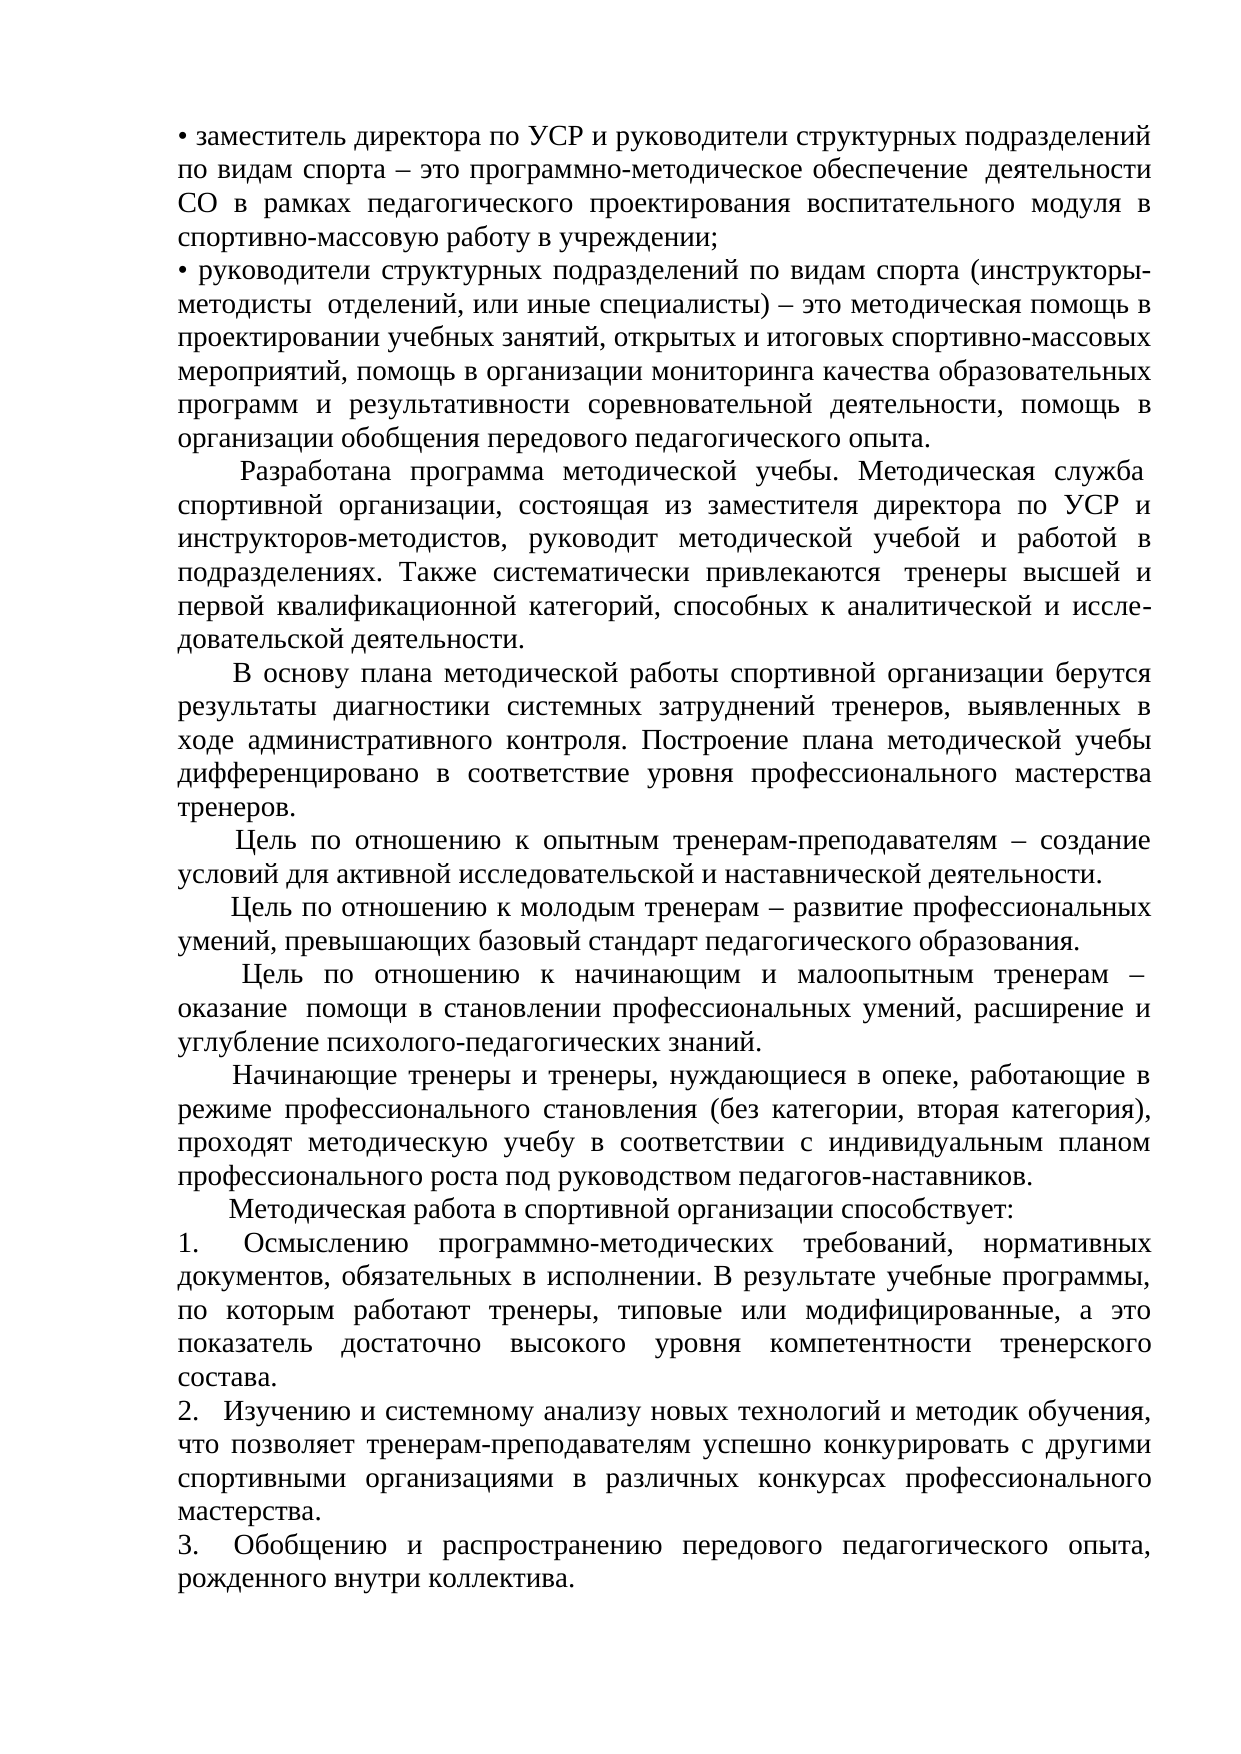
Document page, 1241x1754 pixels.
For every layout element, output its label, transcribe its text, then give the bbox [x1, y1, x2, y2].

text В основу плана методической работы спортивной организации берутся результаты диагностики системных затруднений тренеров, выявленных в ходе административного контроля. Построение плана методической учебы дифференцировано в соответствие уровня профессионального мастерства тренеров. [177, 655, 1152, 822]
text Методическая работа в спортивной организации способствует: [177, 1191, 1152, 1225]
text Цель по отношению к опытным тренерам-преподавателям – создание условий для активной исследовательской и наставнической деятельности. [177, 822, 1152, 889]
text Начинающие тренеры и тренеры, нуждающиеся в опеке, работающие в режиме профессионального становления (без категории, вторая категория), проходят методическую учебу в соответствии с индивидуальным планом профессионального роста под руководством педагогов-наставников. [177, 1057, 1152, 1191]
text Цель по отношению к начинающим и малоопытным тренерам – оказание помощи в становлении профессиональных умений, расширение и углубление психолого-педагогических знаний. [177, 957, 1152, 1057]
text Цель по отношению к молодым тренерам – развитие профессиональных умений, превышающих базовый стандарт педагогического образования. [177, 889, 1152, 957]
text • руководители структурных подразделений по видам спорта (инструкторы-методисты отделений, или иные специалисты) – это методическая помощь в проектировании учебных занятий, открытых и итоговых спортивно-массовых мероприятий, помощь в организации мониторинга качества образовательных программ и результативности соревновательной деятельности, помощь в организации обобщения передового педагогического опыта. [177, 252, 1152, 453]
text 1. Осмыслению программно-методических требований, нормативных документов, обязательных в исполнении. В результате учебные программы, по которым работают тренеры, типовые или модифицированные, а это показатель достаточно высокого уровня компетентности тренерского состава. [177, 1225, 1152, 1393]
text • заместитель директора по УСР и руководители структурных подразделений по видам спорта – это программно-методическое обеспечение деятельности СО в рамках педагогического проектирования воспитательного модуля в спортивно-массовую работу в учреждении; [177, 118, 1152, 252]
text 2. Изучению и системному анализу новых технологий и методик обучения, что позволяет тренерам-преподавателям успешно конкурировать с другими спортивными организациями в различных конкурсах профессионального мастерства. [177, 1393, 1152, 1527]
text 3. Обобщению и распространению передового педагогического опыта, рожденного внутри коллектива. [177, 1527, 1152, 1594]
text Разработана программа методической учебы. Методическая служба спортивной организации, состоящая из заместителя директора по УСР и инструкторов-методистов, руководит методической учебой и работой в подразделениях. Также систематически привлекаются тренеры высшей и первой квалификационной категорий, способных к аналитической и исследовательской деятельности. [177, 453, 1152, 655]
